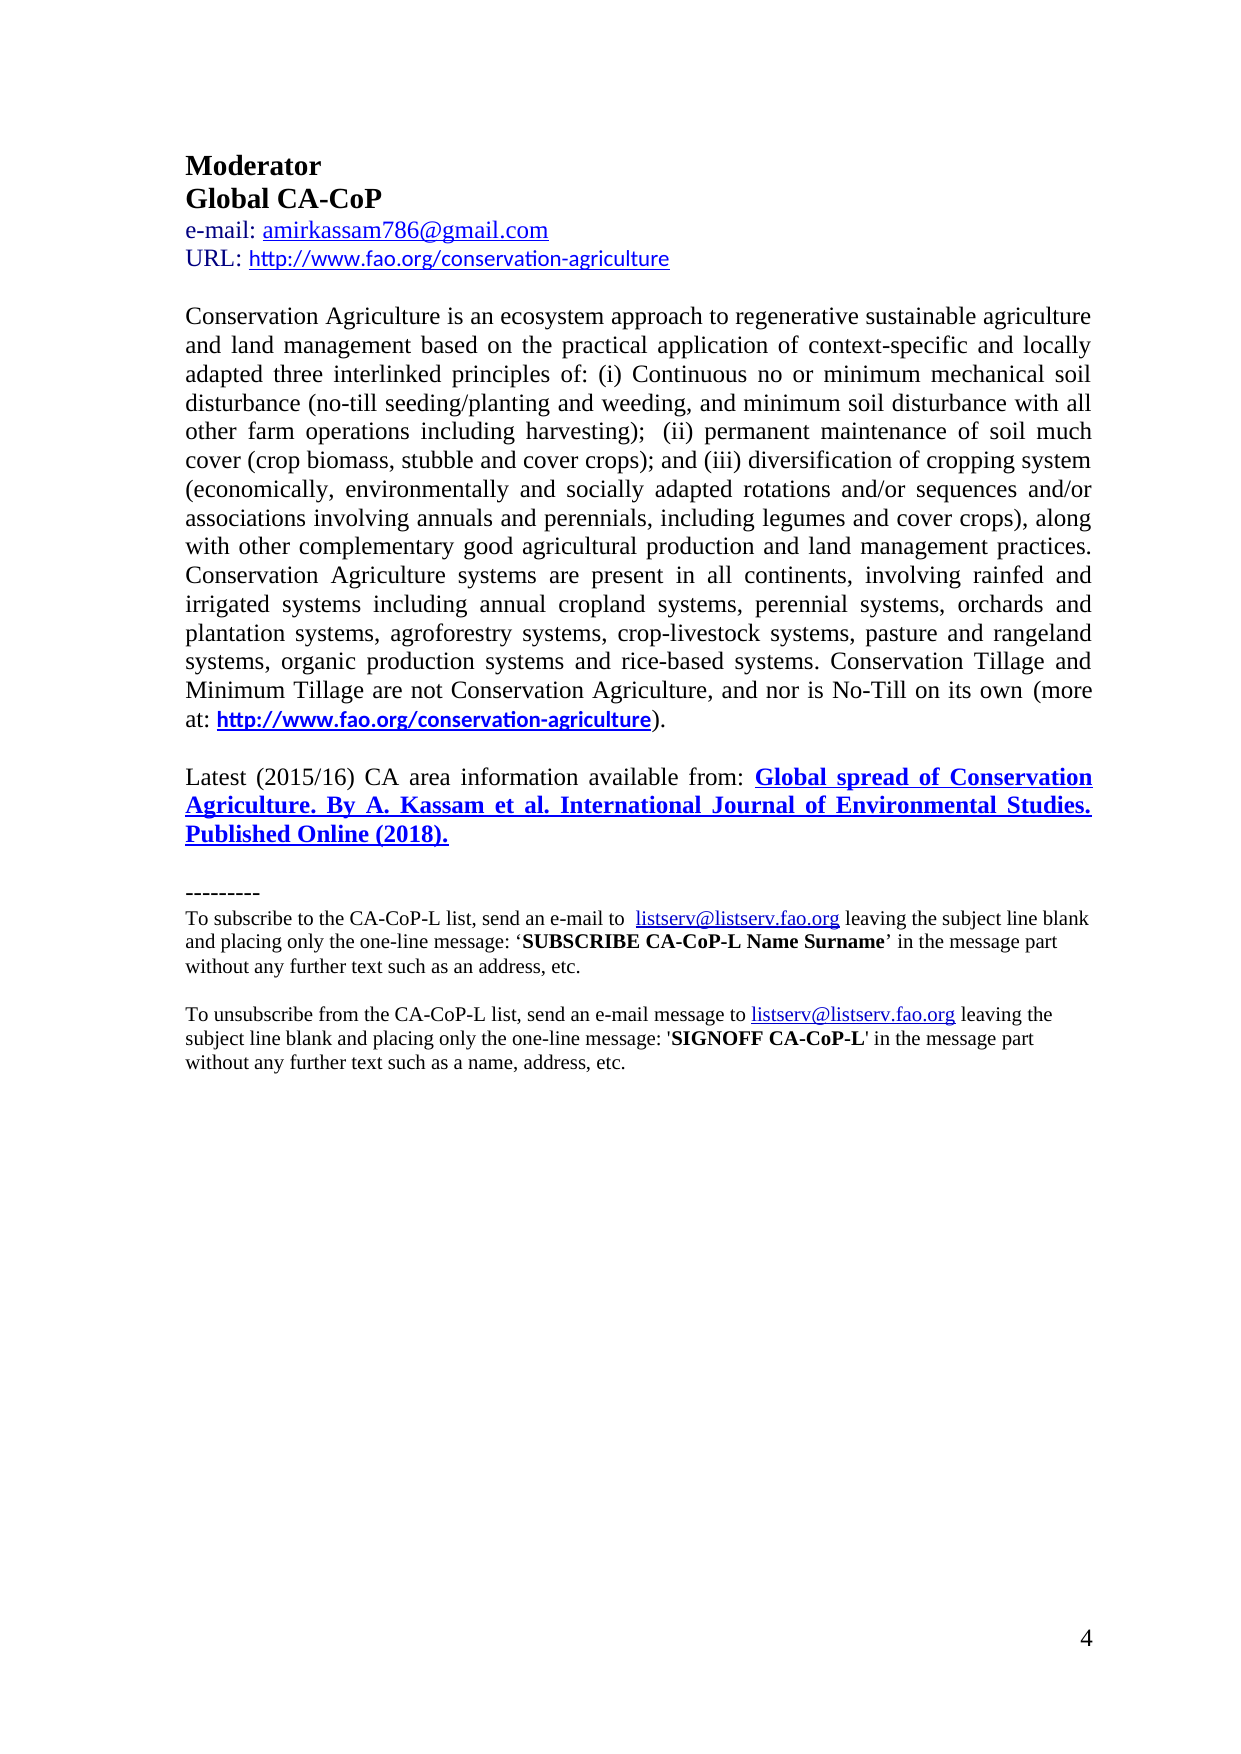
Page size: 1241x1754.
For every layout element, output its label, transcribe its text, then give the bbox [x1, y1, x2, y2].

text To subscribe to the CA-CoP-L list, send an e-mail to listserv@listserv.fao.org leaving the subject line blank and placing only the one-line message: ‘SUBSCRIBE CA-CoP-L Name Surname’ in the message part without any further text such as an address, etc. [185, 905, 1092, 978]
text Global CA-CoP [148, 181, 1092, 215]
text Conservation Agriculture is an ecosystem approach to regenerative sustainable agriculture and land management based on the practical application of context-specific and locally adapted three interlinked principles of: (i) Continuous no or minimum mechanical soil disturbance (no-till seeding/planting and weeding, and minimum soil disturbance with all other farm operations including harvesting); (ii) permanent maintenance of soil much cover (crop biomass, stubble and cover crops); and (iii) diversification of cropping system (economically, environmentally and socially adapted rotations and/or sequences and/or associations involving annuals and perennials, including legumes and cover crops), along with other complementary good agricultural production and land management practices. Conservation Agriculture systems are present in all continents, involving rainfed and irrigated systems including annual cropland systems, perennial systems, orchards and plantation systems, agroforestry systems, crop-livestock systems, pasture and rangeland systems, organic production systems and rice-based systems. Conservation Tillage and Minimum Tillage are not Conservation Agriculture, and nor is No-Till on its own (more at: http://www.fao.org/conservation-agriculture). [185, 301, 1092, 733]
text To unsubscribe from the CA-CoP-L list, send an e-mail message to listserv@listserv.fao.org leaving the subject line blank and placing only the one-line message: 'SIGNOFF CA-CoP-L' in the message part without any further text such as a name, address, etc. [185, 1002, 1092, 1074]
text URL: http://www.fao.org/conservation-agriculture [148, 243, 1092, 273]
text --------- [148, 848, 1092, 905]
text Moderator [148, 148, 1092, 181]
text e-mail: amirkassam786@gmail.com [148, 215, 1092, 243]
text Latest (2015/16) CA area information available from: Global spread of Conservation Agriculture. By A. Kassam et al. International Journal of Environmental Studies. Published Online (2018). [185, 817, 1092, 848]
text Latest (2015/16) CA area information available from: Global spread of Conservation Agriculture. By A. Kassam et al. International Journal of Environmental Studies. Published Online (2018). [185, 762, 1092, 815]
